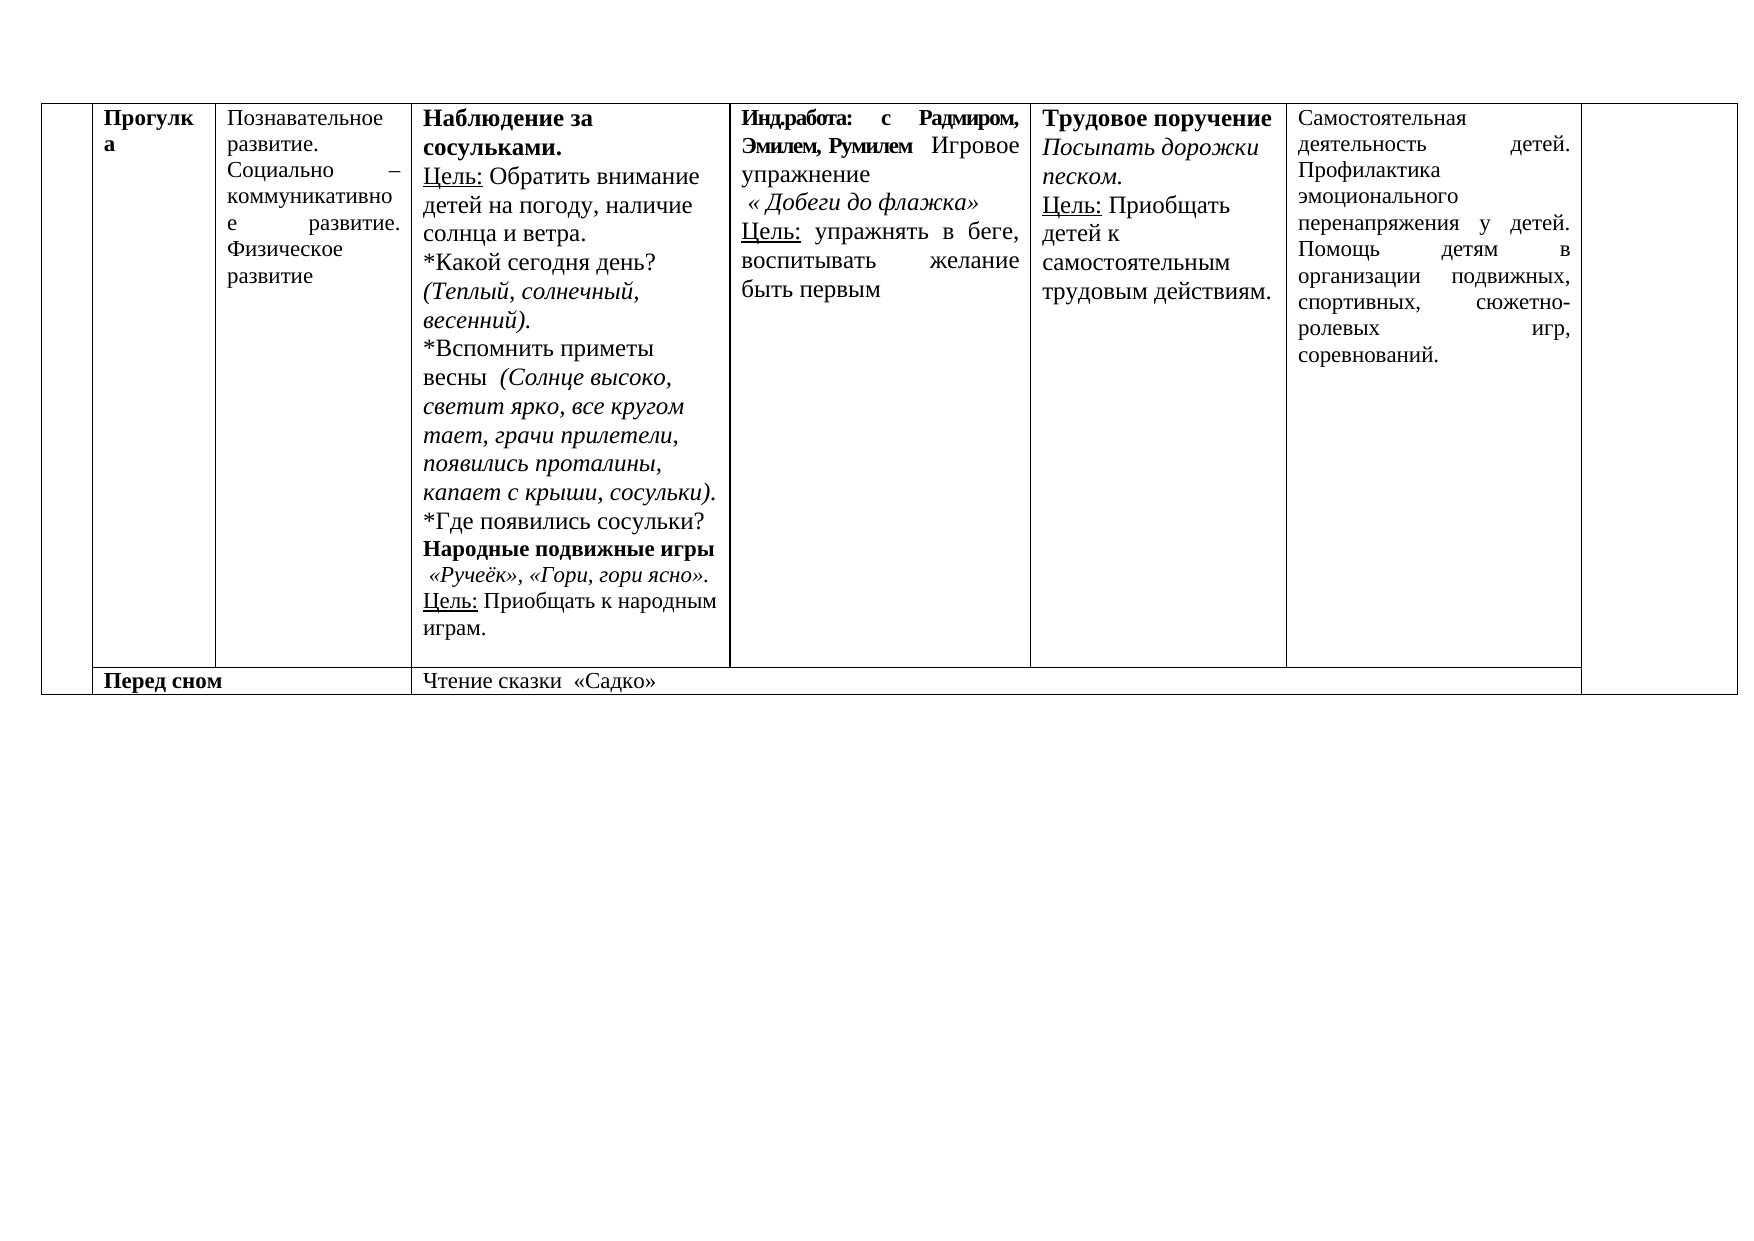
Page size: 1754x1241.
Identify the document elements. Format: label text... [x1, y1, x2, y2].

table_cell Трудовое поручение Посыпать дорожки песком. Цель: Приобщать детей к самостоятельным трудовым действиям. [1031, 104, 1286, 667]
table_cell Познавательное развитие. Социально – коммуникативное развитие. Физическое развитие [216, 104, 411, 667]
table_cell Инд.работа: с Радмиром, Эмилем, Румилем Игровое упражнение « Добеги до флажка» Цель: упражнять в беге, воспитывать желание быть первым [731, 104, 1030, 667]
table_cell Наблюдение за сосульками. Цель: Обратить внимание детей на погоду, наличие солнца и ветра. *Какой сегодня день? (Теплый, солнечный, весенний). *Вспомнить приметы весны (Солнце высоко, светит ярко, все кругом тает, грачи прилетели, появились проталины, капает с крыши, сосульки). *Где появились сосульки? Народные подвижные игры «Ручеёк», «Гори, гори ясно». Цель: Приобщать к народным играм. [412, 104, 729, 667]
table_cell Чтение сказки «Садко» [412, 668, 1581, 694]
table_cell Прогулка [93, 104, 215, 667]
table_cell Самостоятельная деятельность детей. Профилактика эмоционального перенапряжения у детей. Помощь детям в организации подвижных, спортивных, сюжетно-ролевых игр, соревнований. [1287, 104, 1581, 667]
table_cell Перед сном [93, 668, 411, 694]
